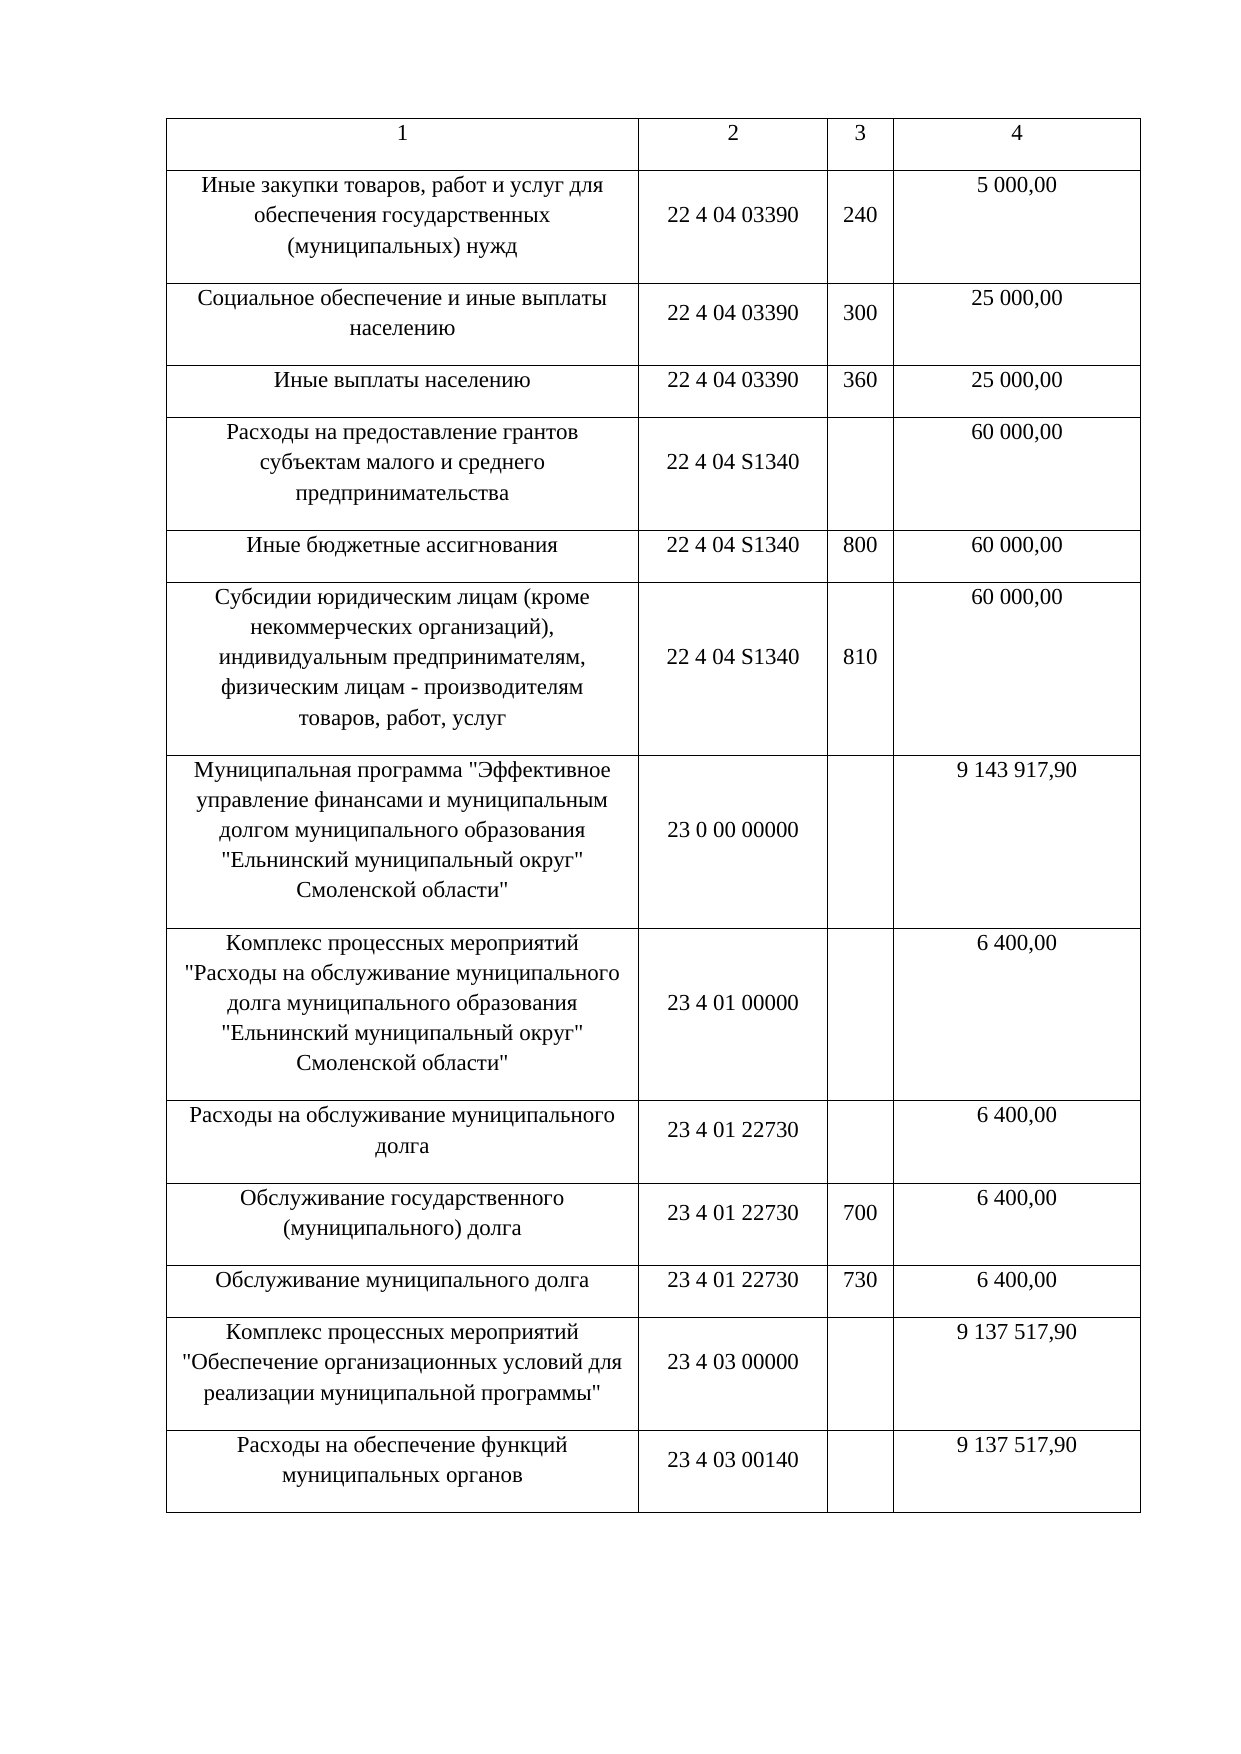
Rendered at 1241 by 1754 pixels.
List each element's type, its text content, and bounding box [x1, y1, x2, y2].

table_cell Расходы на предоставление грантов субъектам малого и среднего предпринимательства [167, 418, 638, 529]
table_cell Расходы на обеспечение функций муниципальных органов [167, 1431, 638, 1512]
table_cell Муниципальная программа "Эффективное управление финансами и муниципальным долгом муниципального образования "Ельнинский муниципальный округ" Смоленской области" [167, 756, 638, 927]
table_cell 25 000,00 [894, 366, 1140, 417]
table_cell Комплекс процессных мероприятий "Расходы на обслуживание муниципального долга муниципального образования "Ельнинский муниципальный округ" Смоленской области" [167, 929, 638, 1100]
table_cell 6 400,00 [894, 1101, 1140, 1183]
table_cell Субсидии юридическим лицам (кроме некоммерческих организаций), индивидуальным предпринимателям, физическим лицам - производителям товаров, работ, услуг [167, 583, 638, 754]
table_cell 700 [828, 1184, 893, 1265]
table_cell Обслуживание муниципального долга [167, 1266, 638, 1317]
table_cell Социальное обеспечение и иные выплаты населению [167, 284, 638, 365]
table_cell 730 [828, 1266, 893, 1317]
table_cell 60 000,00 [894, 583, 1140, 754]
table_cell 22 4 04 03390 [639, 366, 827, 417]
table_cell 5 000,00 [894, 171, 1140, 283]
table_cell 22 4 04 S1340 [639, 531, 827, 582]
table_cell [828, 1318, 893, 1429]
table_cell 9 137 517,90 [894, 1318, 1140, 1429]
table_cell 23 4 01 22730 [639, 1101, 827, 1183]
table_cell [828, 1101, 893, 1183]
table_cell [828, 756, 893, 927]
table_cell 22 4 04 03390 [639, 284, 827, 365]
table_cell 23 4 03 00000 [639, 1318, 827, 1429]
table_cell 9 143 917,90 [894, 756, 1140, 927]
table_header 2 [639, 119, 827, 170]
table_header 3 [828, 119, 893, 170]
table_cell 6 400,00 [894, 929, 1140, 1100]
table_cell 300 [828, 284, 893, 365]
table_cell 23 4 03 00140 [639, 1431, 827, 1512]
table_cell 25 000,00 [894, 284, 1140, 365]
table_cell 23 4 01 00000 [639, 929, 827, 1100]
table_cell [828, 1431, 893, 1512]
table_cell 22 4 04 03390 [639, 171, 827, 283]
table_cell 23 0 00 00000 [639, 756, 827, 927]
table_cell [828, 418, 893, 529]
table_cell Иные закупки товаров, работ и услуг для обеспечения государственных (муниципальных) нужд [167, 171, 638, 283]
table_cell 360 [828, 366, 893, 417]
table_cell Комплекс процессных мероприятий "Обеспечение организационных условий для реализации муниципальной программы" [167, 1318, 638, 1429]
table_cell 6 400,00 [894, 1266, 1140, 1317]
table_cell 810 [828, 583, 893, 754]
table_cell 23 4 01 22730 [639, 1266, 827, 1317]
table_cell 60 000,00 [894, 418, 1140, 529]
table_cell Иные бюджетные ассигнования [167, 531, 638, 582]
table_cell 23 4 01 22730 [639, 1184, 827, 1265]
table_cell 6 400,00 [894, 1184, 1140, 1265]
table_cell 22 4 04 S1340 [639, 418, 827, 529]
table_cell 9 137 517,90 [894, 1431, 1140, 1512]
table_cell 60 000,00 [894, 531, 1140, 582]
table_header 1 [167, 119, 638, 170]
table_cell 800 [828, 531, 893, 582]
table_cell Расходы на обслуживание муниципального долга [167, 1101, 638, 1183]
table_header 4 [894, 119, 1140, 170]
table_cell 240 [828, 171, 893, 283]
table_cell Обслуживание государственного (муниципального) долга [167, 1184, 638, 1265]
table_cell [828, 929, 893, 1100]
table_cell 22 4 04 S1340 [639, 583, 827, 754]
table_cell Иные выплаты населению [167, 366, 638, 417]
